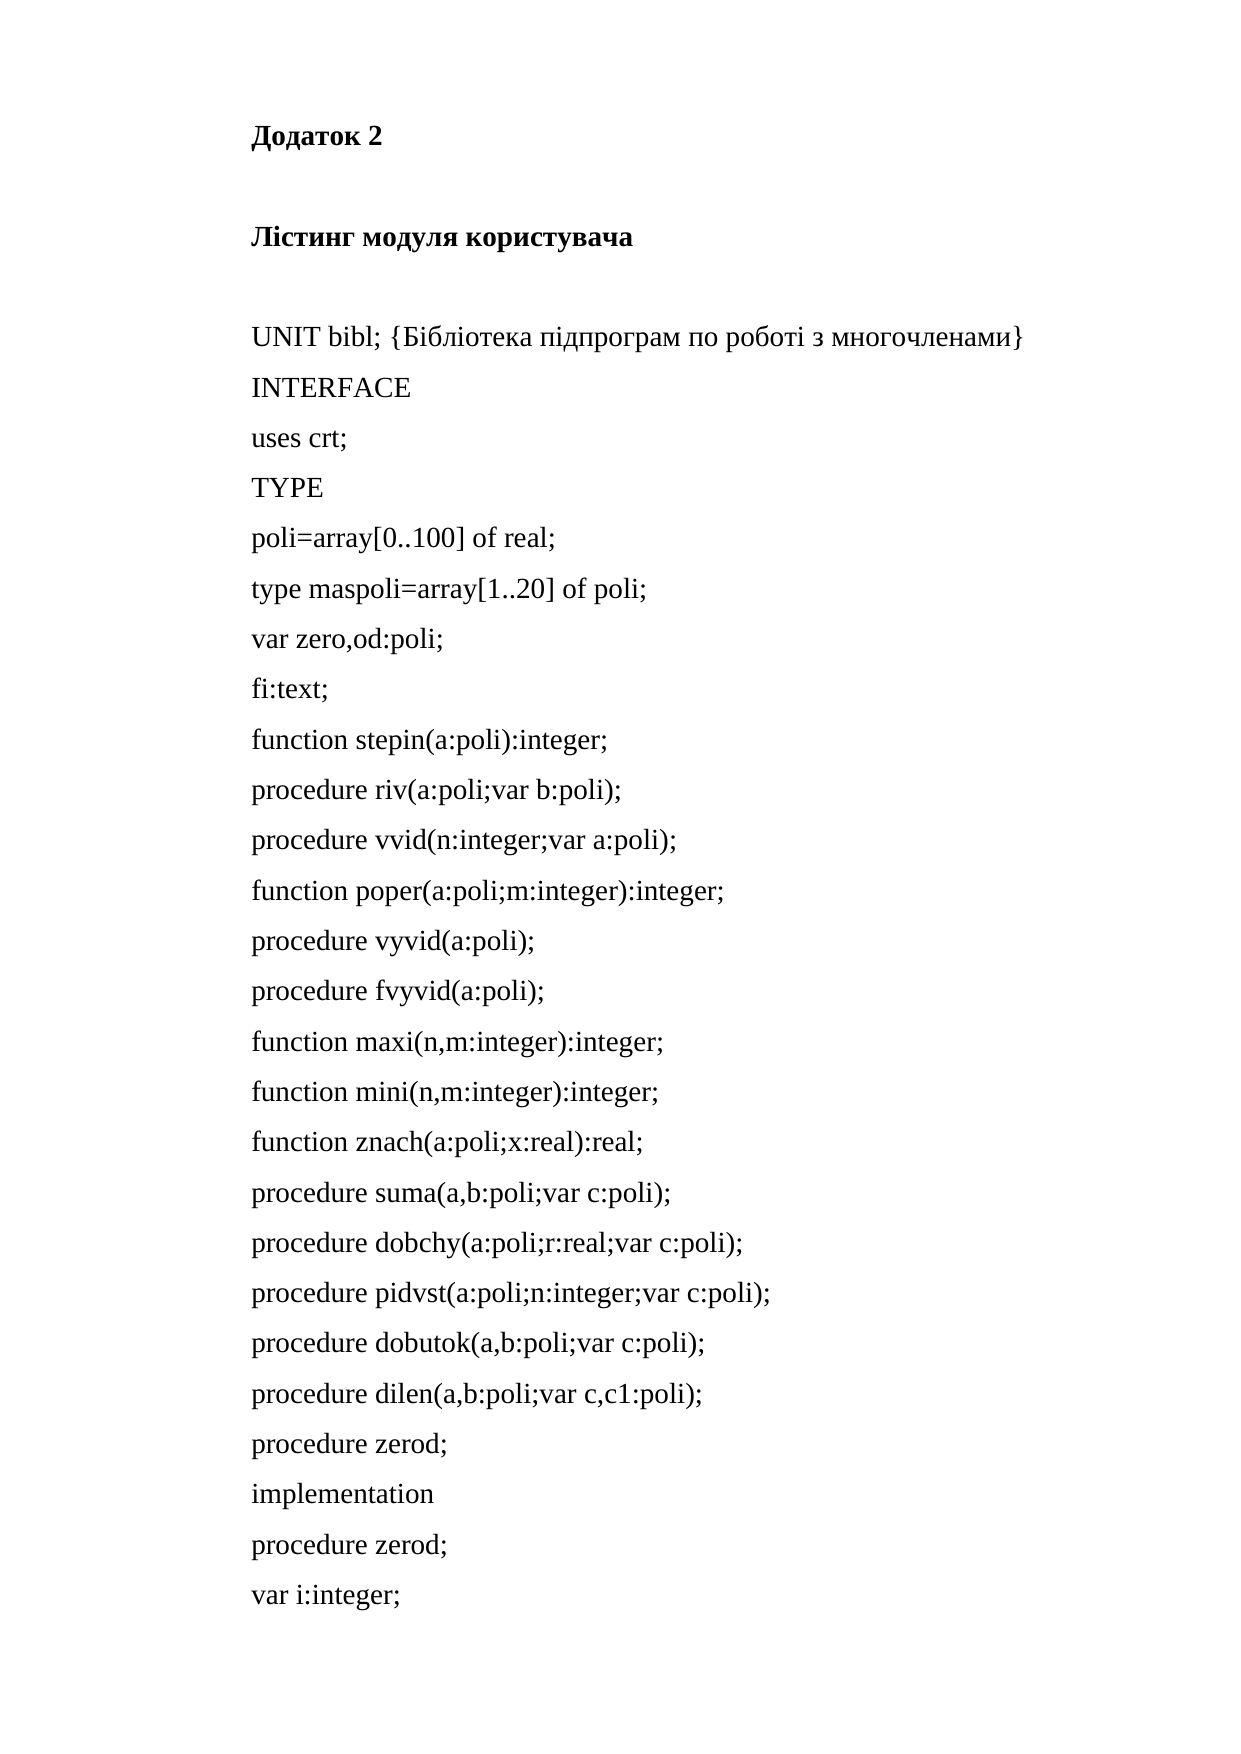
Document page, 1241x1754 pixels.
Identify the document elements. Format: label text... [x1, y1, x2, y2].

text Лістинг модуля користувача [177, 219, 1152, 252]
text var i:integer; [177, 1577, 1152, 1611]
text procedure zerod; [177, 1426, 1152, 1460]
text procedure suma(a,b:poli;var c:poli); [177, 1175, 1152, 1208]
text function znach(a:poli;x:real):real; [177, 1124, 1152, 1158]
text fi:text; [177, 672, 1152, 705]
text implementation [177, 1477, 1152, 1510]
text procedure dobchy(a:poli;r:real;var c:poli); [177, 1225, 1152, 1258]
text function maxi(n,m:integer):integer; [177, 1024, 1152, 1057]
text UNIT bibl; {Бiблiотека пiдпрограм по роботі з многочленами} [177, 319, 1152, 353]
text type maspoli=array[1..20] of poli; [177, 571, 1152, 604]
text procedure fvyvid(a:poli); [177, 973, 1152, 1007]
text procedure riv(a:poli;var b:poli); [177, 772, 1152, 806]
text poli=array[0..100] of real; [177, 521, 1152, 554]
text procedure vvid(n:integer;var a:poli); [177, 822, 1152, 856]
text function mini(n,m:integer):integer; [177, 1074, 1152, 1108]
text procedure dilen(a,b:poli;var c,c1:poli); [177, 1376, 1152, 1409]
text var zero,od:poli; [177, 621, 1152, 655]
text function stepin(a:poli):integer; [177, 722, 1152, 755]
text INTERFACE [177, 370, 1152, 403]
text Додаток 2 [177, 118, 1152, 152]
text procedure vyvid(a:poli); [177, 923, 1152, 957]
text procedure pidvst(a:poli;n:integer;var c:poli); [177, 1275, 1152, 1309]
text uses crt; [177, 420, 1152, 453]
text procedure zerod; [177, 1527, 1152, 1560]
text function poper(a:poli;m:integer):integer; [177, 873, 1152, 906]
text TYPE [177, 470, 1152, 504]
text procedure dobutok(a,b:poli;var c:poli); [177, 1326, 1152, 1359]
